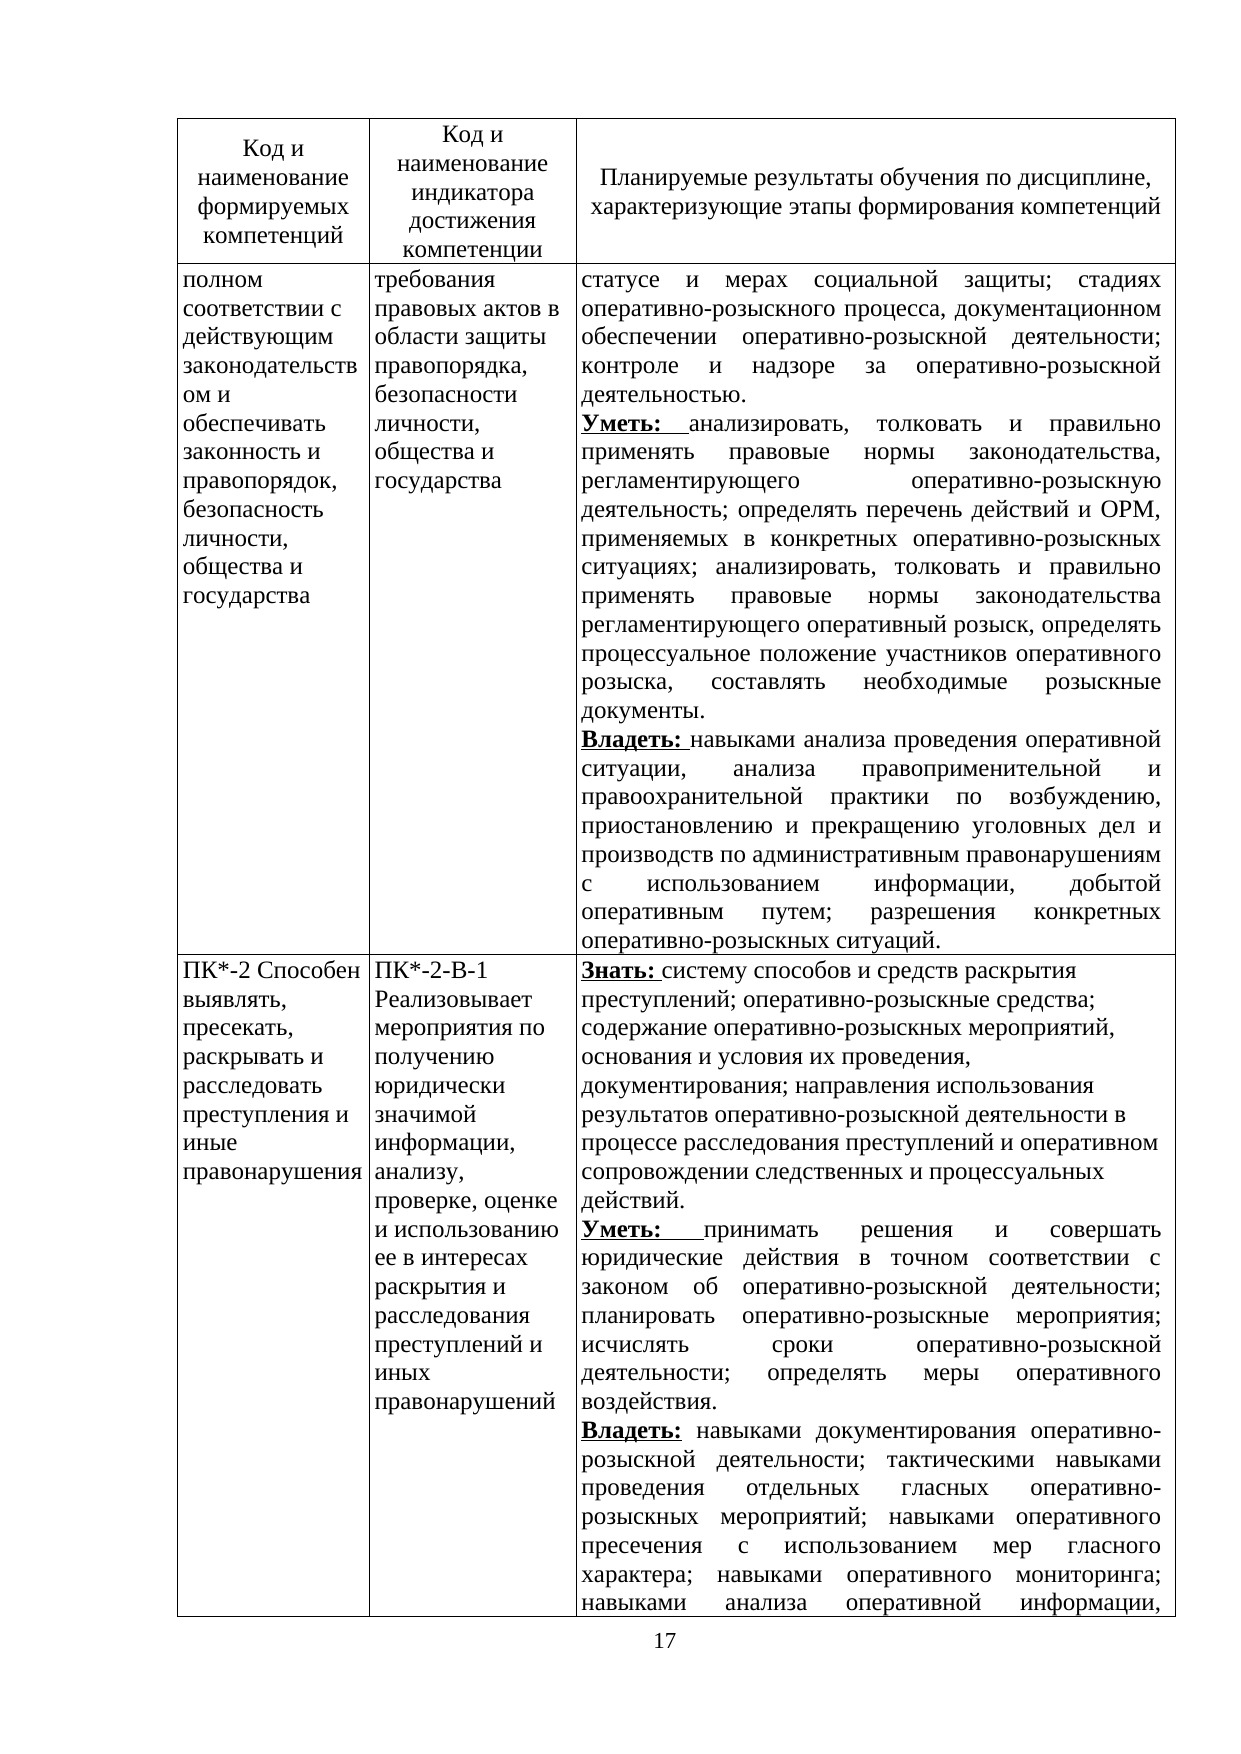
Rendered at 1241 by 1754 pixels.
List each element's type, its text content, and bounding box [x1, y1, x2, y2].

table_header Код и наименование формируемых компетенций [178, 119, 369, 263]
table_header Планируемые результаты обучения по дисциплине, характеризующие этапы формирования компетенций [577, 119, 1175, 263]
table_header Код и наименование индикатора достижения компетенции [370, 119, 576, 263]
table_cell ПК*-2 Способен выявлять, пресекать, раскрывать и расследовать преступления и иные правонарушения [178, 955, 369, 1616]
